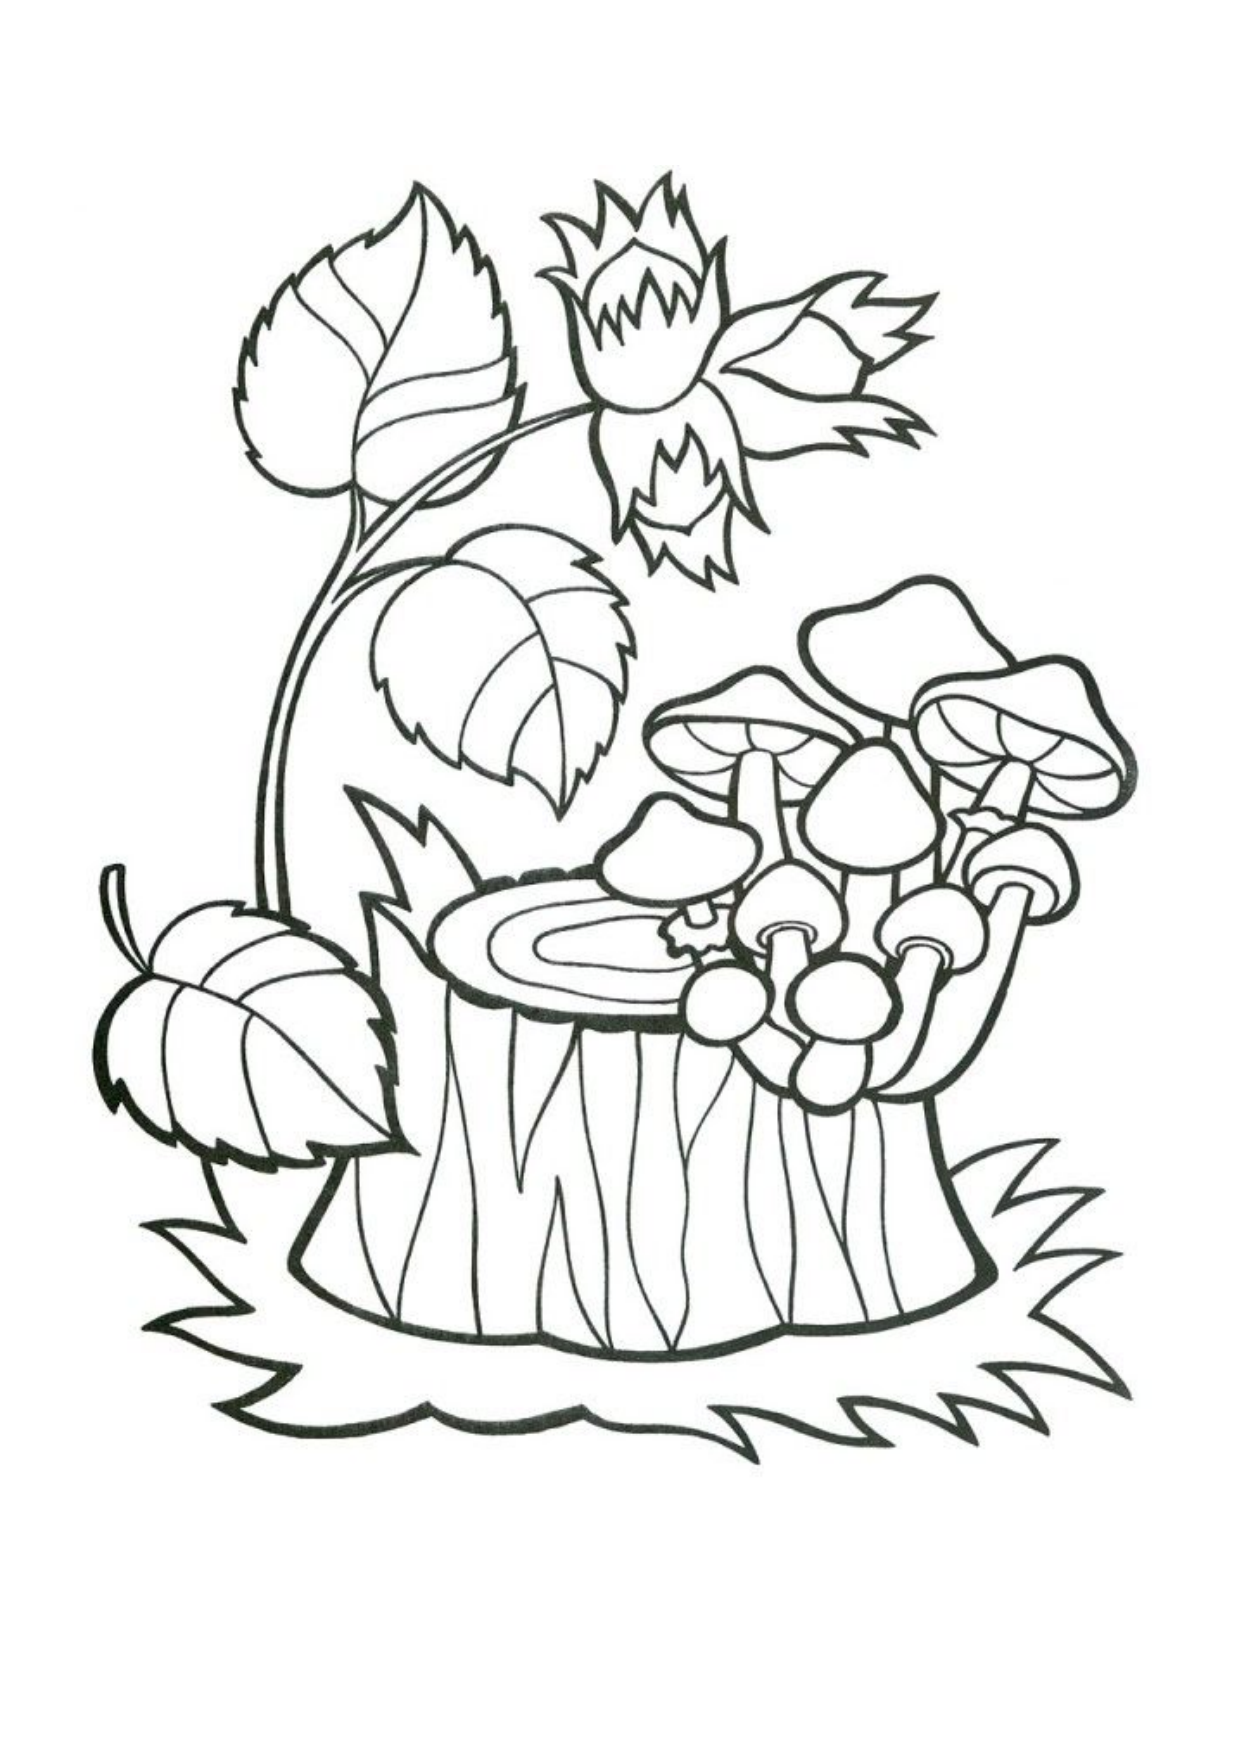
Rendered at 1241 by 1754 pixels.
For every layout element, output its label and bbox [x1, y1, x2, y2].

picture [73, 165, 1158, 1491]
